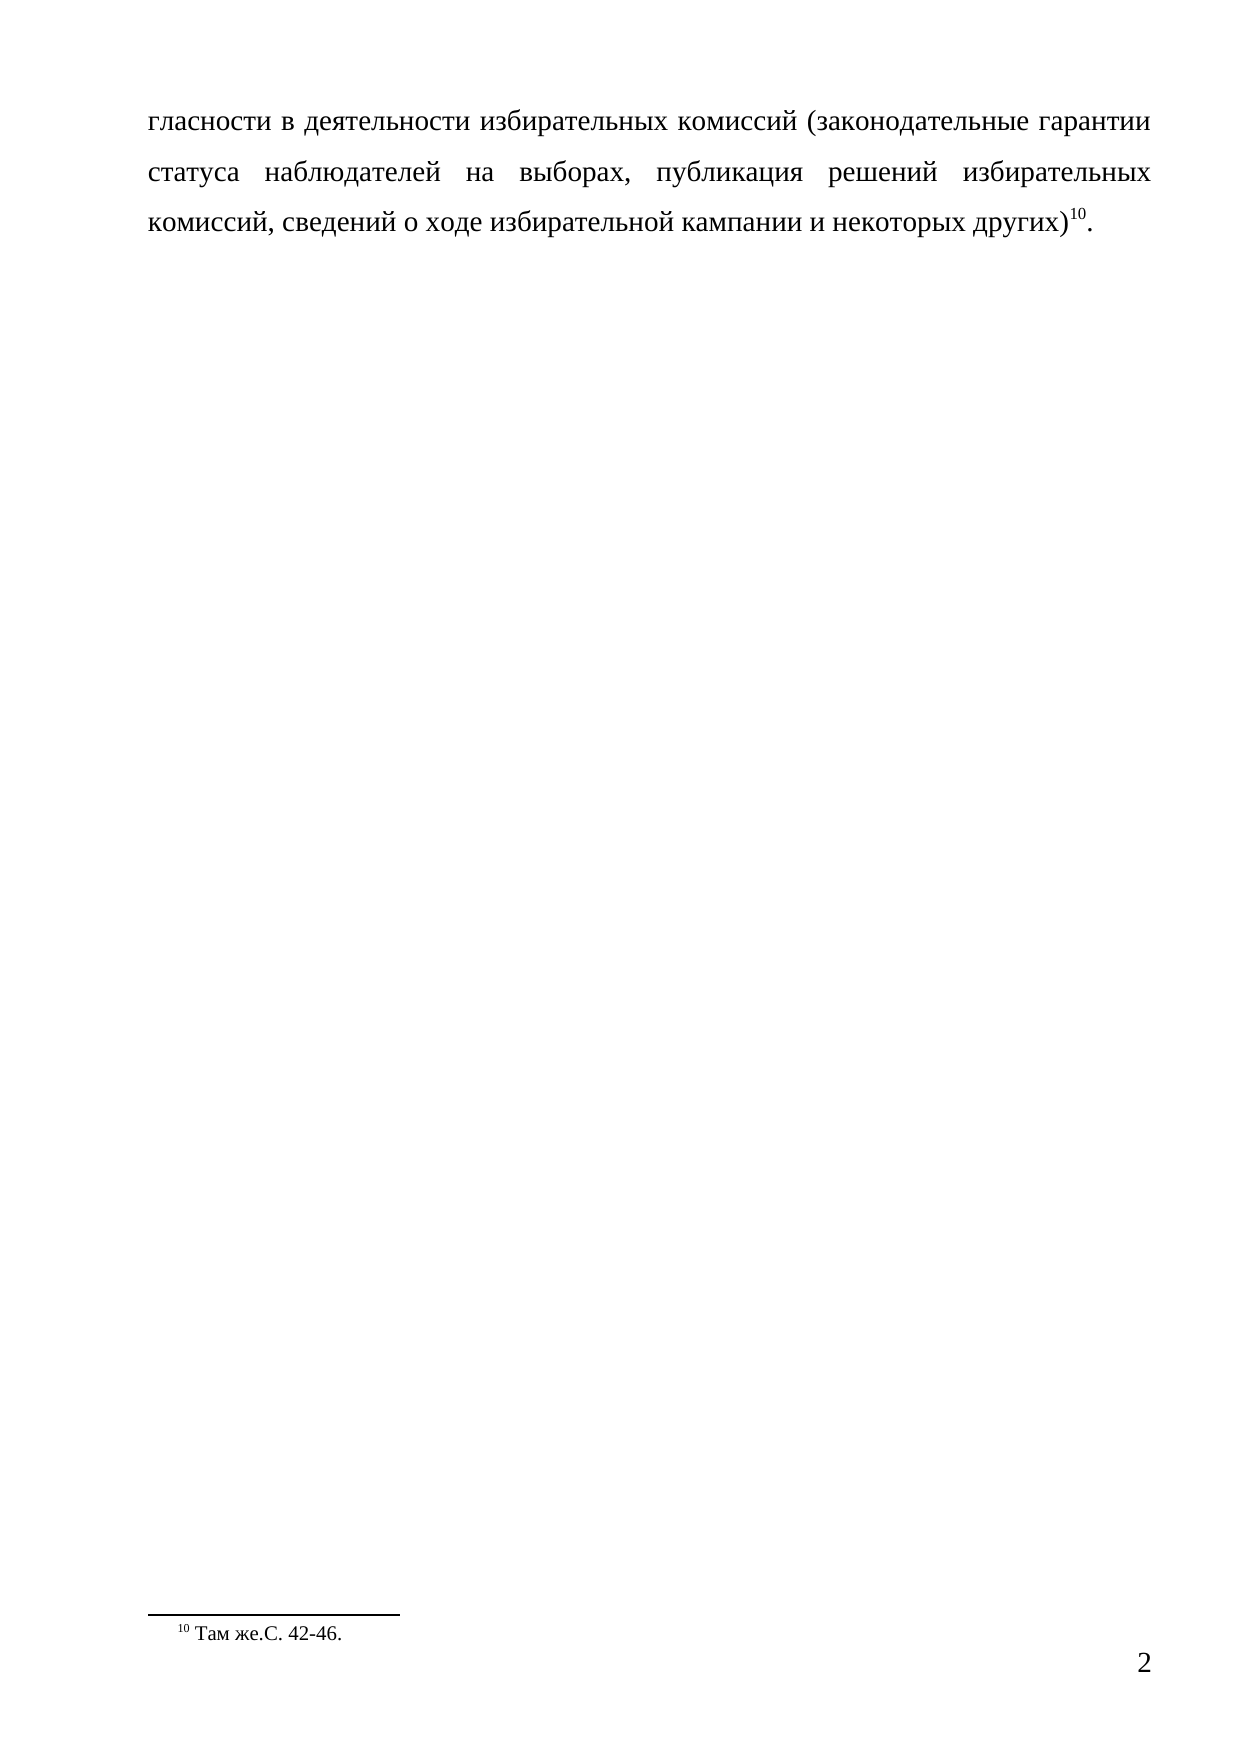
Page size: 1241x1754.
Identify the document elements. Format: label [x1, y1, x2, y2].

text [148, 103, 1152, 238]
